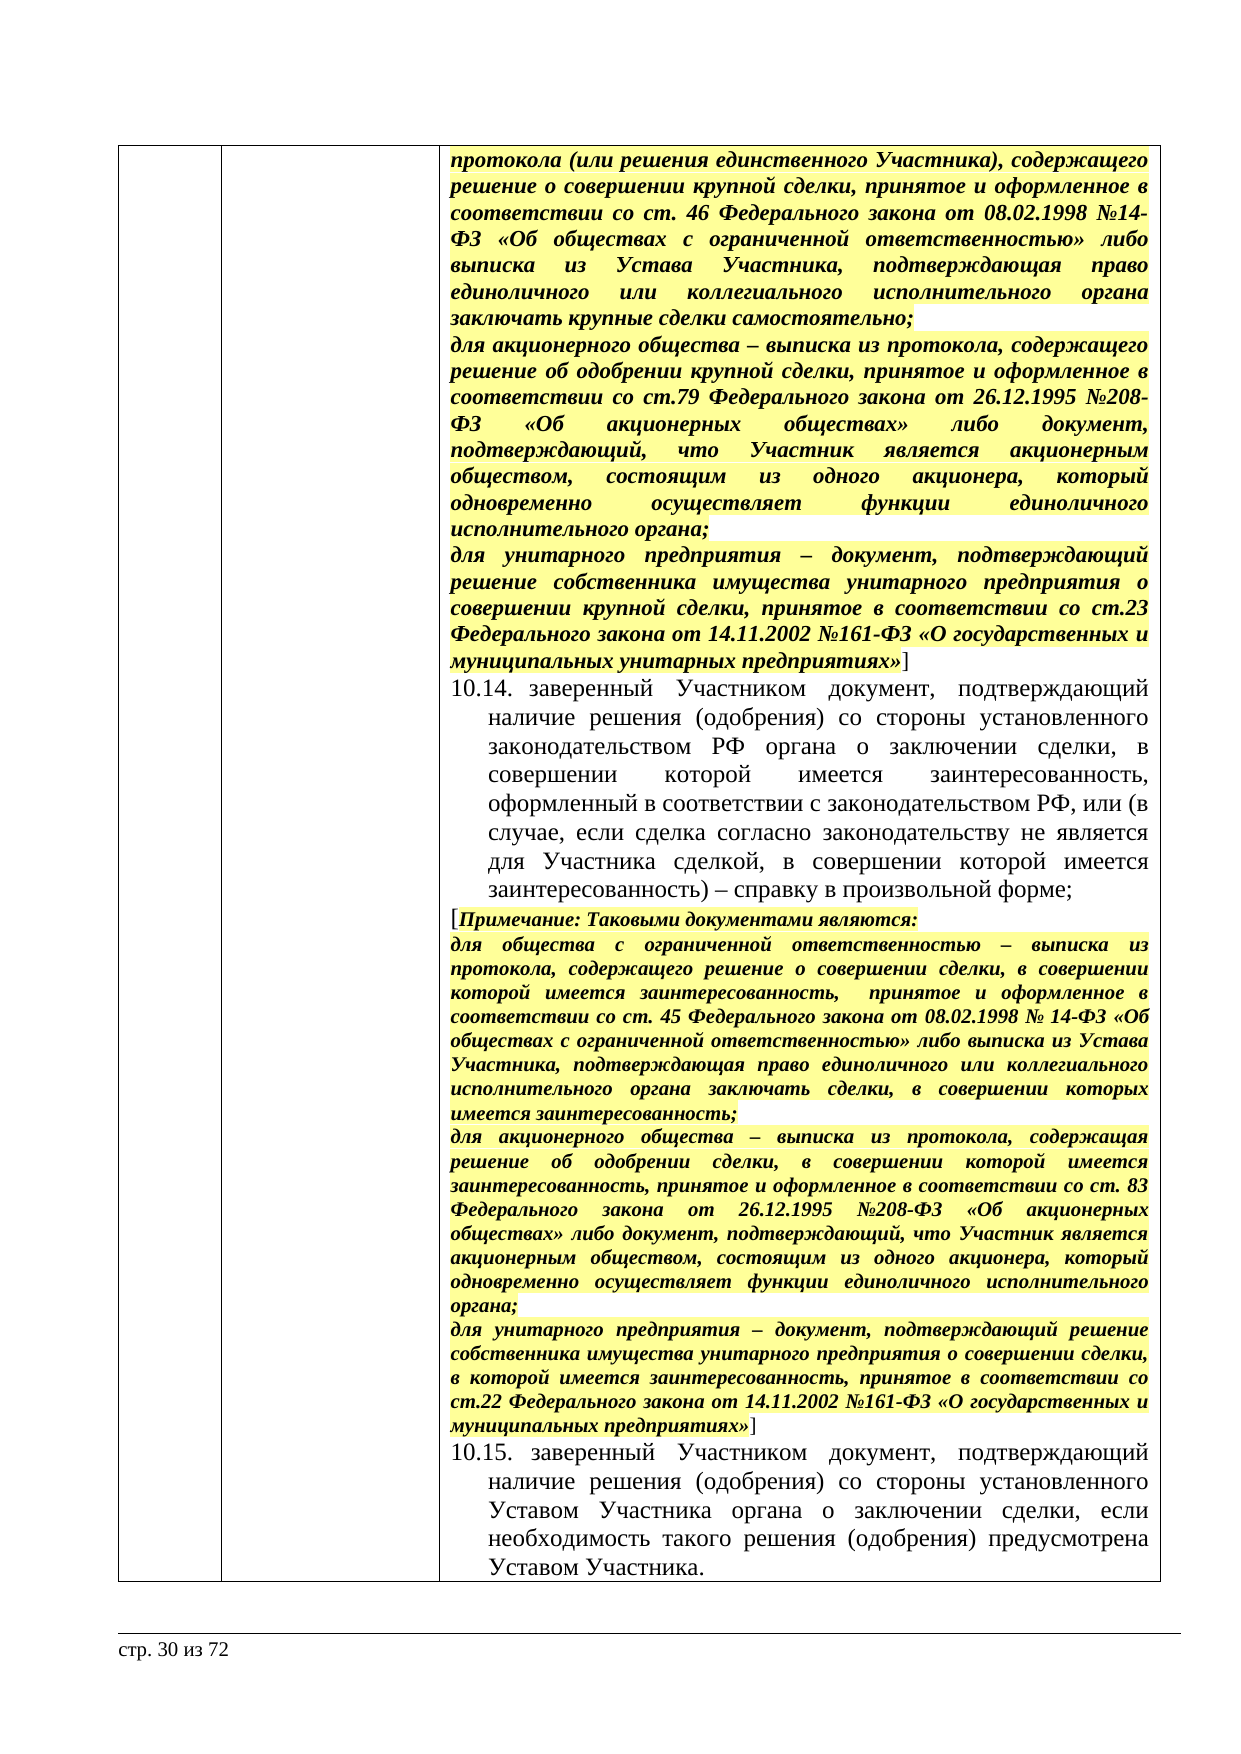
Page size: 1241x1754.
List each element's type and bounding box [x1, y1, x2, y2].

table_cell [440, 146, 1160, 1581]
table_cell [119, 146, 221, 1581]
table_cell [222, 146, 439, 1581]
